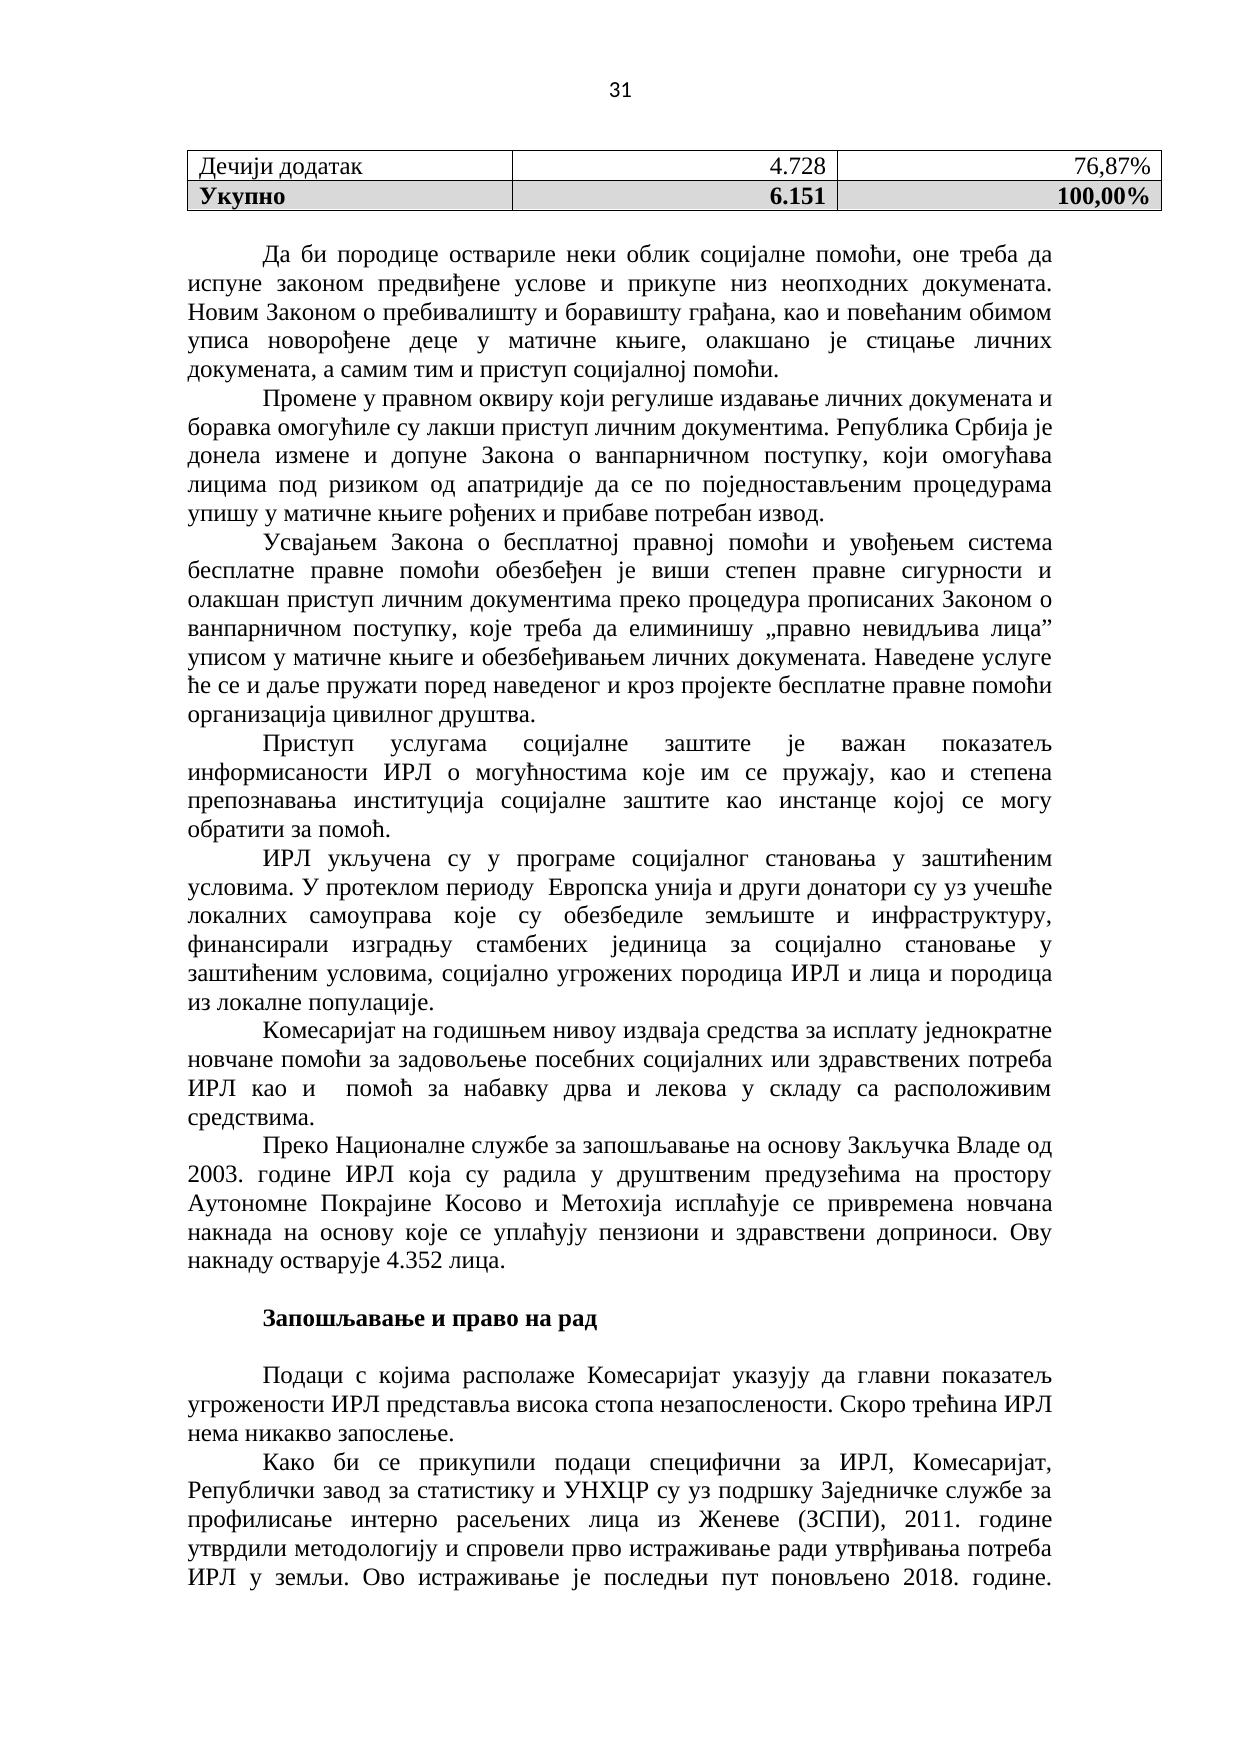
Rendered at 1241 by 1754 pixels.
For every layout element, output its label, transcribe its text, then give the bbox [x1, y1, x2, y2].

table_cell 76,87% [838, 151, 1161, 180]
text Запошљавање и право на рад [187, 1303, 1053, 1332]
table_cell 100,00% [838, 181, 1161, 209]
text Преко Националне службе за запошљавање на основу Закључка Владе од 2003. године ИРЛ која су радила у друштвеним предузећима на простору Аутономне Покрајине Косово и Метохија исплаћује се привремена новчана накнада на основу које се уплаћују пензиони и здравствени доприноси. Ову накнаду остварује 4.352 лица. [187, 1131, 1053, 1274]
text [187, 1447, 1053, 1591]
table_cell Дечији додатак [188, 151, 512, 180]
text Промене у правном оквиру који регулише издавање личних докумената и боравка омогућиле су лакши приступ личним документима. Република Србија је донела измене и допуне Закона о ванпарничном поступку, који омогућава лицима под ризиком од апатридије да се по поједностављеним процедурама упишу у матичне књиге рођених и прибаве потребан извод. [187, 383, 1053, 527]
table_cell Укупно [188, 181, 512, 209]
table_cell 6.151 [513, 181, 837, 209]
text Да би породице оствариле неки облик социјалне помоћи, оне треба да испуне законом предвиђене услове и прикупе низ неопходних докумената. Новим Законом о пребивалишту и боравишту грађана, као и повећаним обимом уписа новорођене деце у матичне књиге, олакшано је стицање личних докумената, а самим тим и приступ социјалној помоћи. [187, 239, 1053, 383]
text Приступ услугама социјалне заштите је важан показатељ информисаности ИРЛ о могућностима које им се пружају, као и степена препознавања институција социјалне заштите као инстанце којој се могу обратити за помоћ. [187, 728, 1053, 843]
text ИРЛ укључена су у програме социјалног становања у заштићеним условима. У протеклом периоду Европска унија и други донатори су уз учешће локалних самоуправа које су обезбедиле земљиште и инфраструктуру, финансирали изградњу стамбених јединица за социјално становање у заштићеним условима, социјално угрожених породица ИРЛ и лица и породица из локалне популације. [187, 843, 1053, 1016]
table_cell 4.728 [513, 151, 837, 180]
text Подаци с којима располаже Комесаријат указују да главни показатељ угрожености ИРЛ представља висока стопа незапослености. Скоро трећина ИРЛ нема никакво запослење. [187, 1361, 1053, 1447]
text Усвајањем Закона о бесплатној правној помоћи и увођењем система бесплатне правне помоћи обезбеђен је виши степен правне сигурности и олакшан приступ личним документима преко процедура прописаних Законом о ванпарничном поступку, које треба да елиминишу „правно невидљива лицаˮ уписом у матичне књиге и обезбеђивањем личних докумената. Наведене услуге ће се и даље пружати поред наведеног и кроз пројекте бесплатне правне помоћи организација цивилног друштва. [187, 527, 1053, 728]
text Комесаријат на годишњем нивоу издваја средства за исплату једнократне новчане помоћи за задовољење посебних социјалних или здравствених потреба ИРЛ као и помоћ за набавку дрва и лекова у складу са расположивим средствима. [187, 1016, 1053, 1131]
